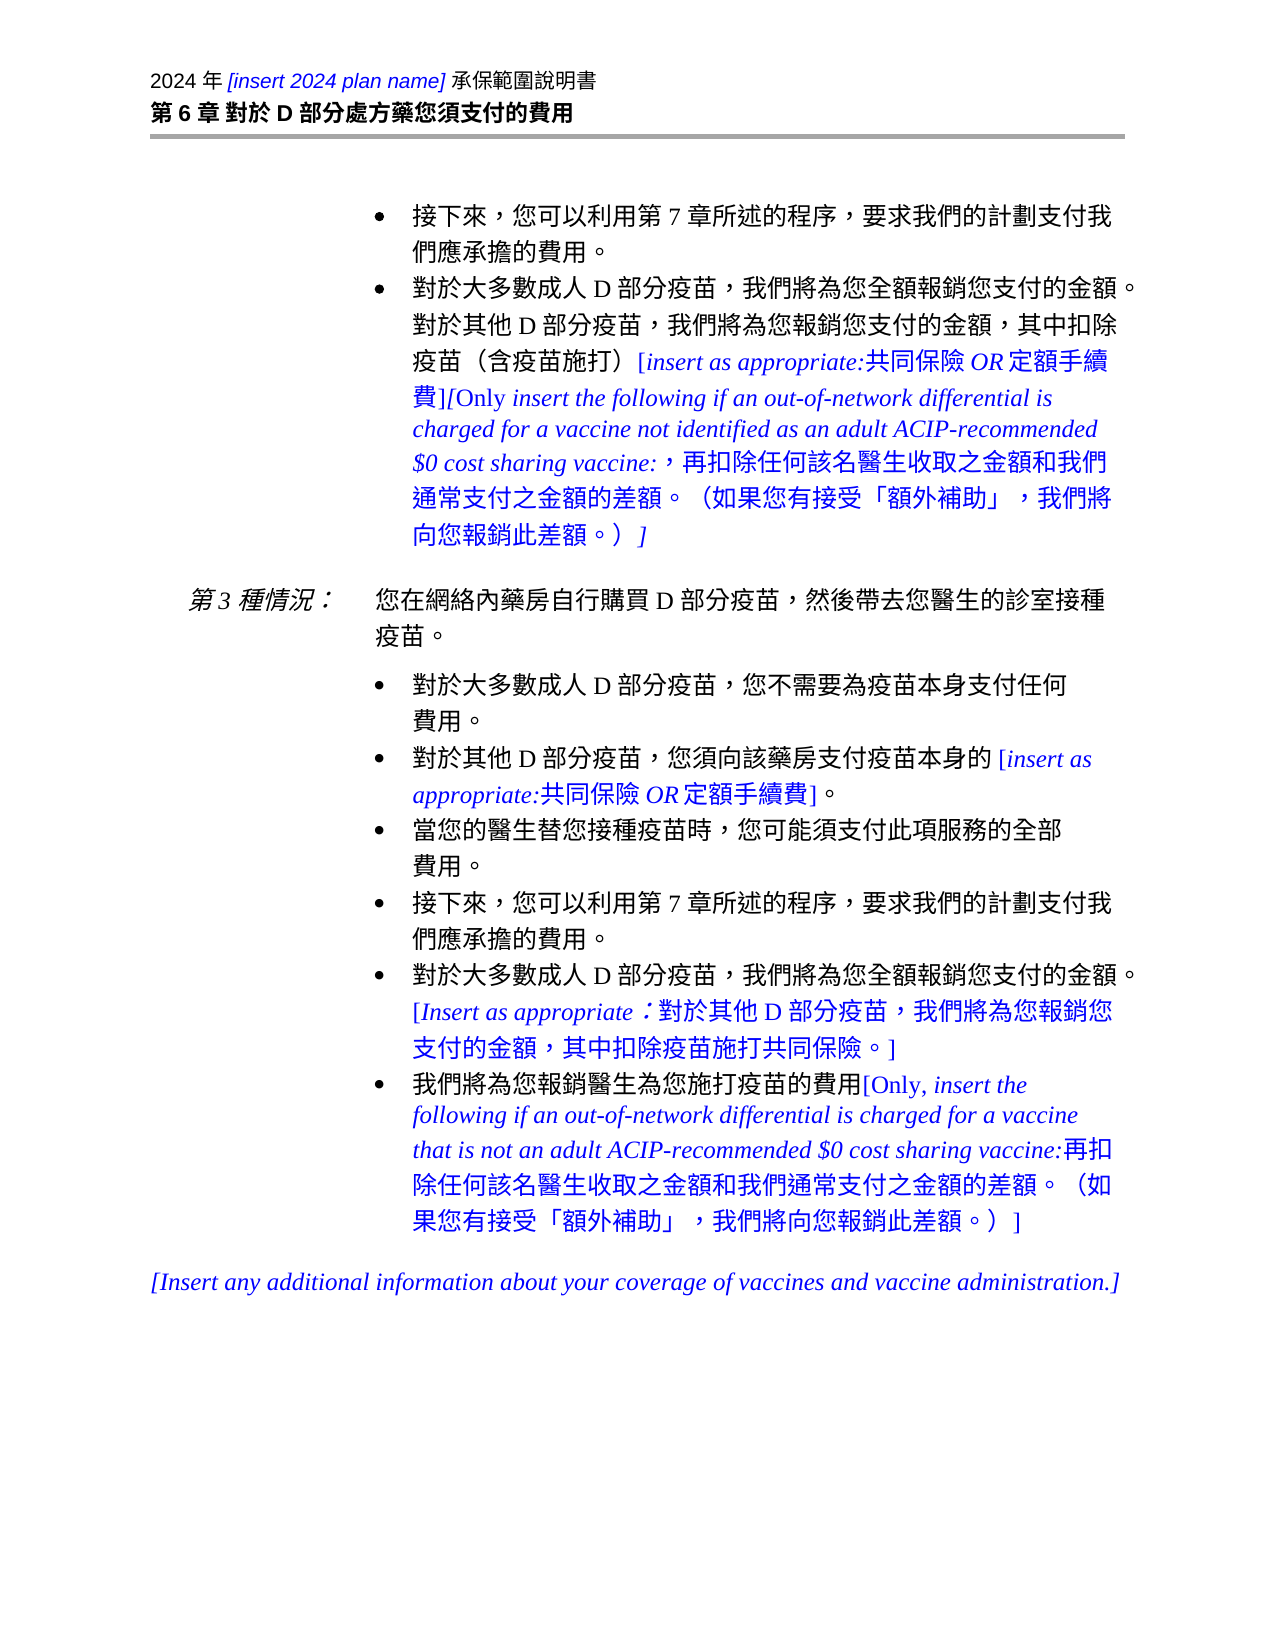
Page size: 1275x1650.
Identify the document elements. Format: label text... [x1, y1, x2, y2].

list 我們將為您報銷醫生為您施打疫苗的費用[Only, insert the following if an out-of-network differential is charged for a vaccine that is not an adult ACIP-recommended $0 cost sharing vaccine:再扣除任何該名醫生收取之金額和我們通常支付之金額的差額。（如果您有接受「額外補助」，我們將向您報銷此差額。）] [375, 1064, 1125, 1238]
list 對於其他 D 部分疫苗，您須向該藥房支付疫苗本身的 [insert as appropriate:共同保險OR定額手續費]。 [375, 738, 1125, 811]
list 對於大多數成人 D 部分疫苗，您不需要為疫苗本身支付任何費用。 [375, 666, 1069, 738]
list 接下來，您可以利用第 7 章所述的程序，要求我們的計劃支付我們應承擔的費用。 [375, 196, 1125, 269]
text [Insert any additional information about your coverage of vaccines and vaccine administration.] [150, 1267, 1125, 1296]
text 第 3 種情況： 您在網絡內藥房自行購買 D 部分疫苗，然後帶去您醫生的診室接種疫苗。 [187, 581, 1125, 653]
list 對於大多數成人 D 部分疫苗，我們將為您全額報銷您支付的金額。對於其他 D 部分疫苗，我們將為您報銷您支付的金額，其中扣除疫苗（含疫苗施打）[insert as appropriate:共同保險OR定額手續費][Only insert the following if an out-of-network differential is charged for a vaccine not identified as an adult ACIP-recommended $0 cost sharing vaccine:，再扣除任何該名醫生收取之金額和我們通常支付之金額的差額。（如果您有接受「額外補助」，我們將向您報銷此差額。）] [375, 269, 1125, 551]
list 對於大多數成人 D 部分疫苗，我們將為您全額報銷您支付的金額。[Insert as appropriate：對於其他 D 部分疫苗，我們將為您報銷您支付的金額，其中扣除疫苗施打共同保險。] [375, 956, 1125, 1064]
list 接下來，您可以利用第 7 章所述的程序，要求我們的計劃支付我們應承擔的費用。 [375, 883, 1125, 956]
list 當您的醫生替您接種疫苗時，您可能須支付此項服務的全部費用。 [375, 811, 1078, 883]
